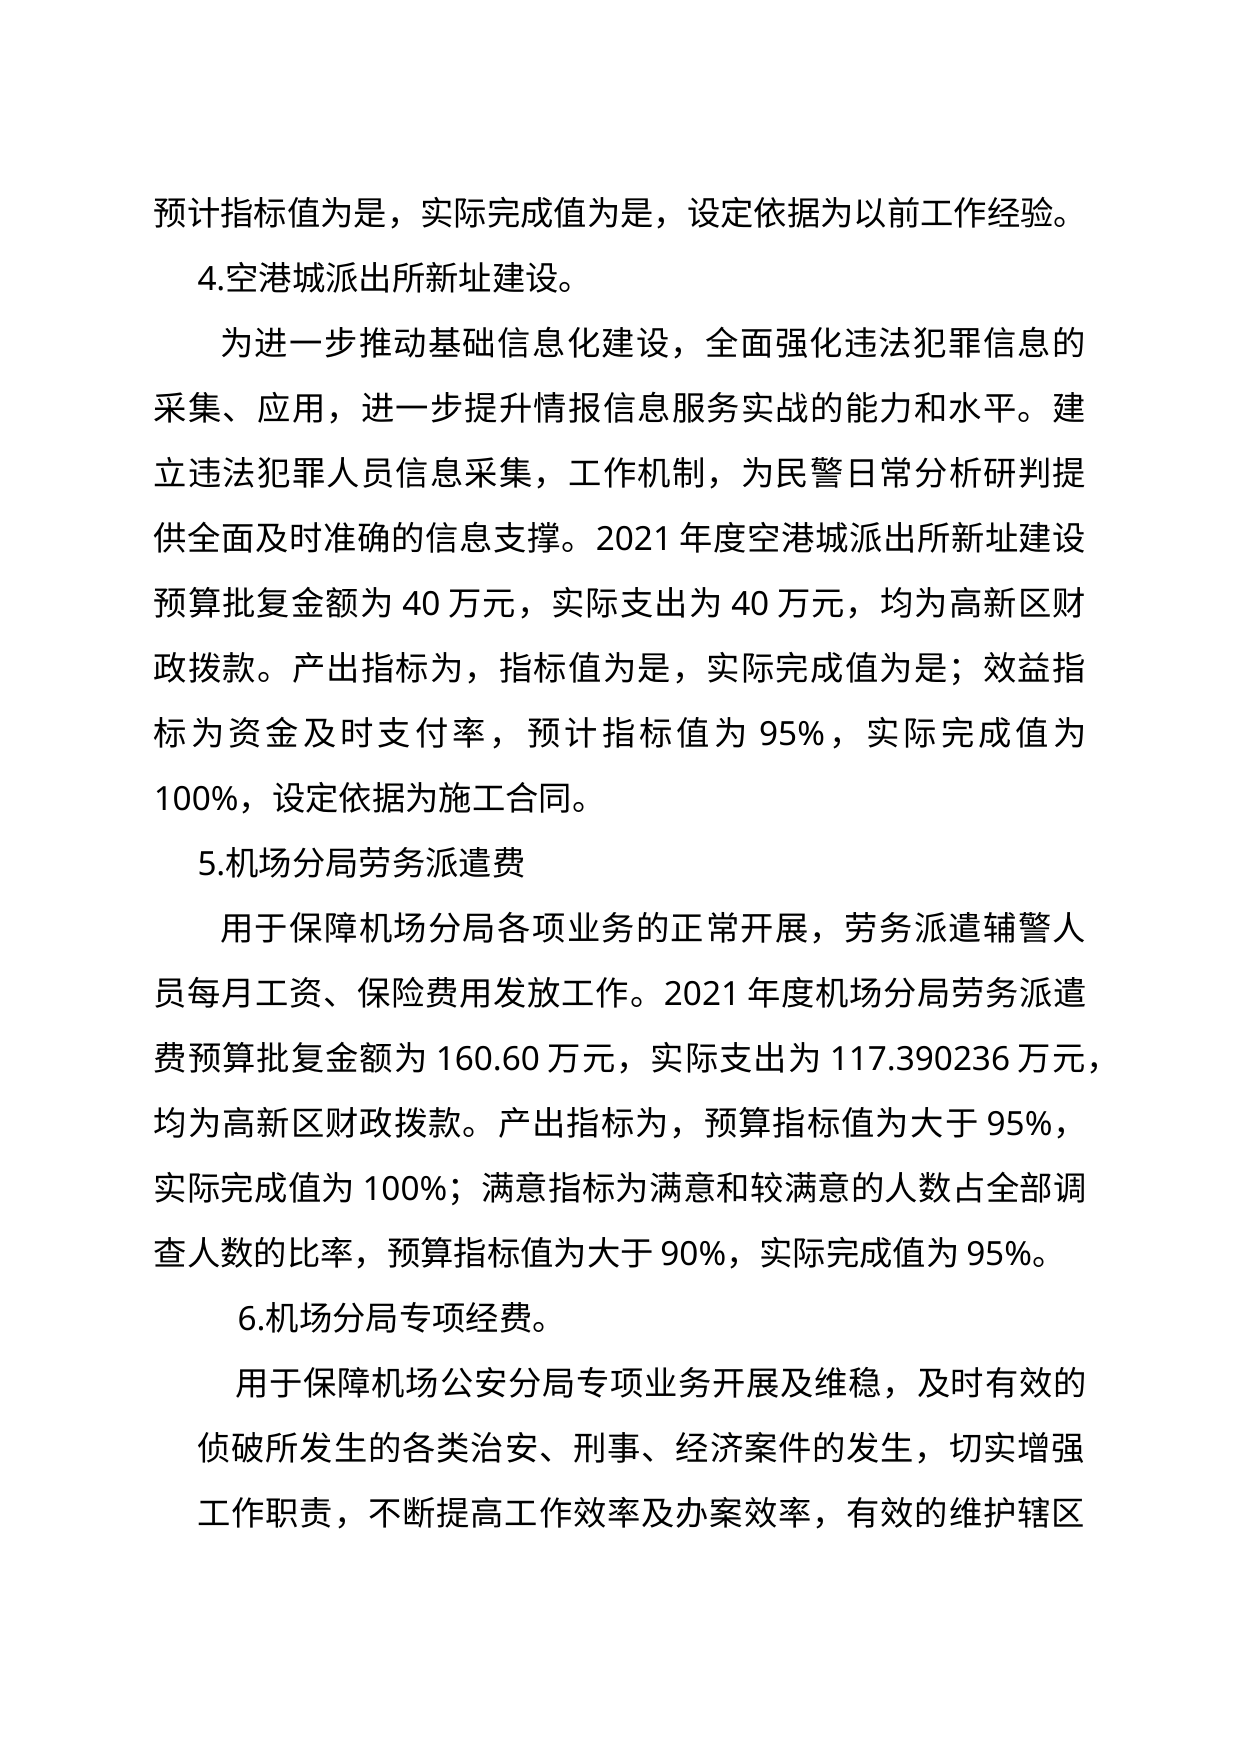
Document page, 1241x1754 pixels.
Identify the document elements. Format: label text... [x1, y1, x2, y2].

text 为进一步推动基础信息化建设，全面强化违法犯罪信息的采集、应用，进一步提升情报信息服务实战的能力和水平。建立违法犯罪人员信息采集，工作机制，为民警日常分析研判提供全面及时准确的信息支撑。2021年度空港城派出所新址建设预算批复金额为40万元，实际支出为40万元，均为高新区财政拨款。产出指标为，指标值为是，实际完成值为是；效益指标为资金及时支付率，预计指标值为95%，实际完成值为100%，设定依据为施工合同。 [153, 308, 1087, 828]
text 4.空港城派出所新址建设。 [197, 243, 1087, 308]
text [197, 1348, 1087, 1543]
text 5.机场分局劳务派遣费 [197, 828, 1087, 893]
text 用于保障机场分局各项业务的正常开展，劳务派遣辅警人员每月工资、保险费用发放工作。2021年度机场分局劳务派遣费预算批复金额为160.60万元，实际支出为117.390236万元，均为高新区财政拨款。产出指标为，预算指标值为大于95%，实际完成值为100%；满意指标为满意和较满意的人数占全部调查人数的比率，预算指标值为大于90%，实际完成值为95%。 [153, 893, 1087, 1283]
text 6.机场分局专项经费。 [220, 1283, 1087, 1348]
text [153, 178, 1087, 243]
